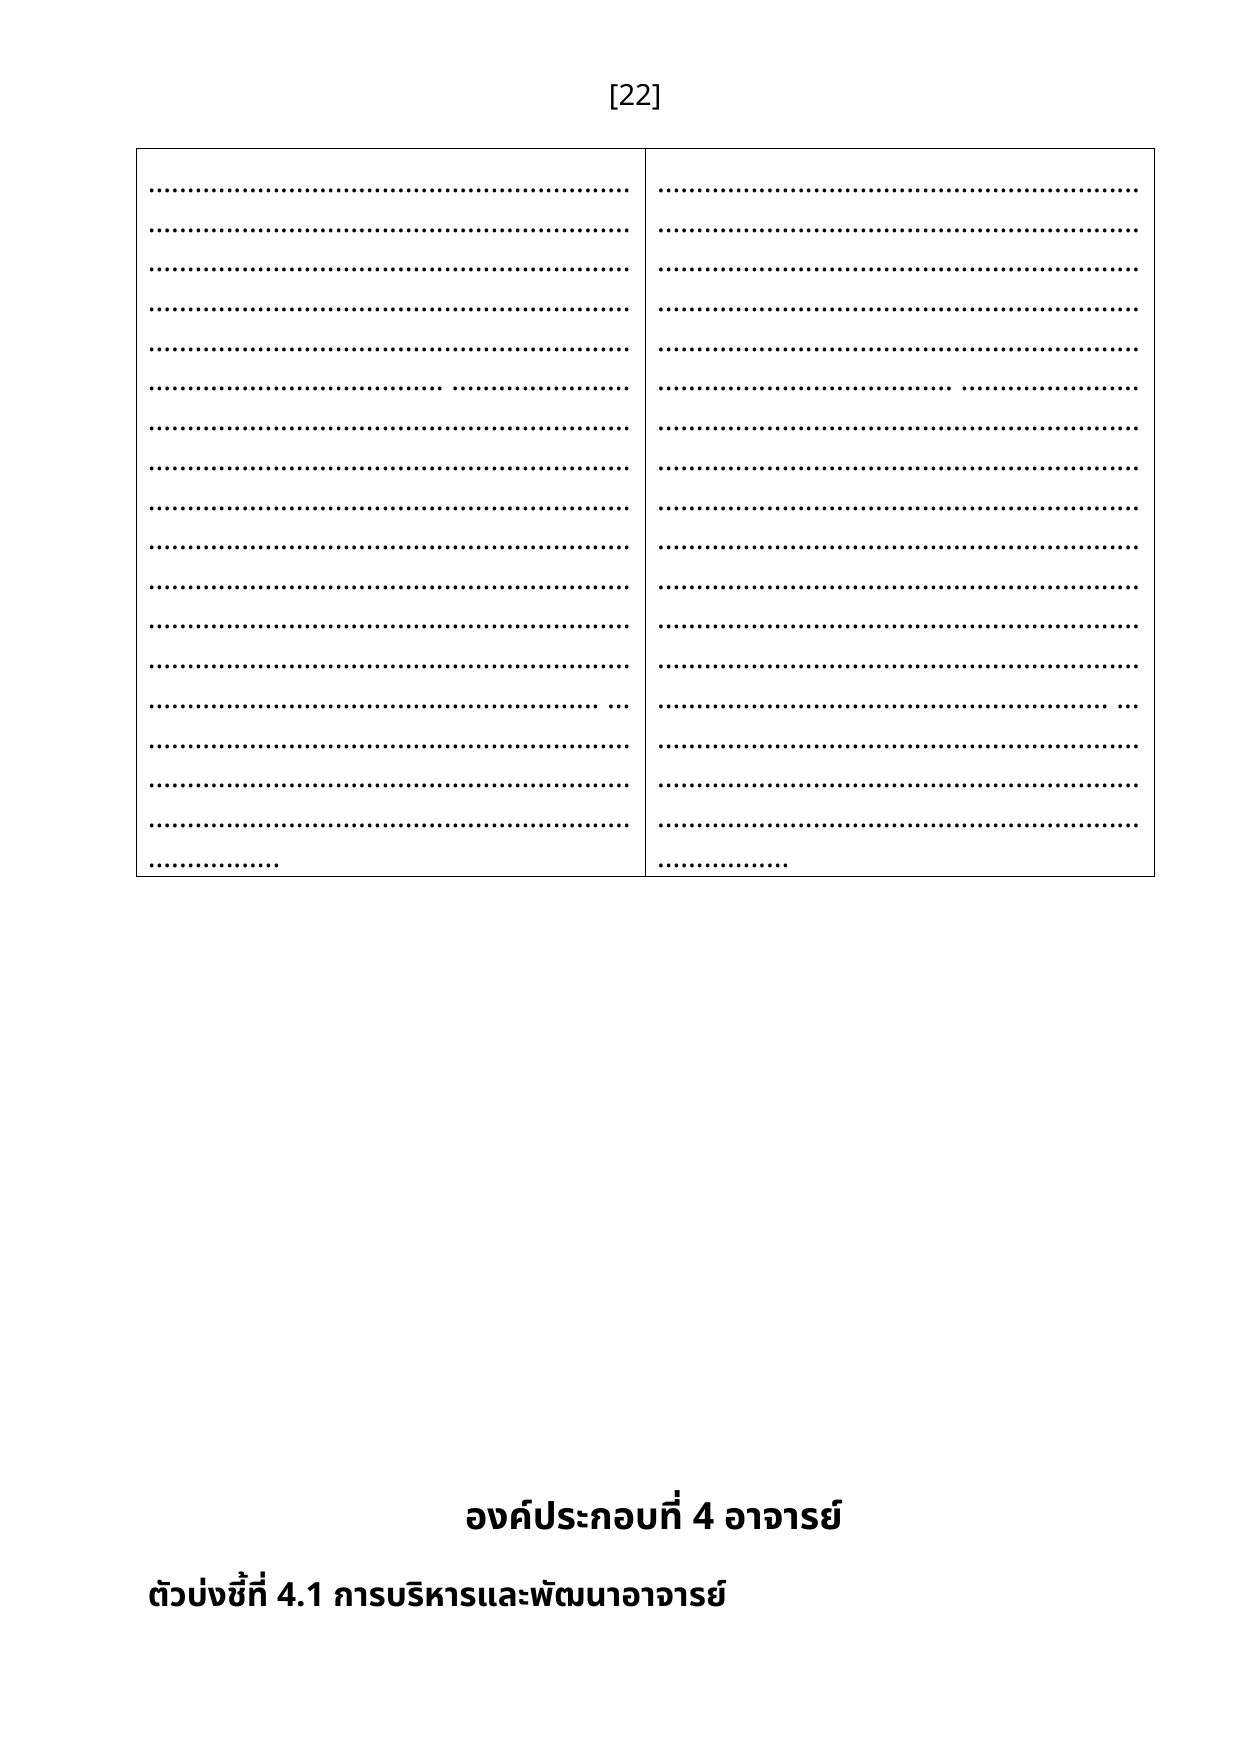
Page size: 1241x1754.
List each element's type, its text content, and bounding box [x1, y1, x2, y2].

text องค์ประกอบที่ 4 อาจารย์ [185, 1489, 1122, 1546]
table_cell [646, 149, 1154, 876]
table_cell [137, 149, 645, 876]
text ตัวบ่งชี้ที่ 4.1 การบริหารและพัฒนาอาจารย์ [148, 1571, 1122, 1622]
